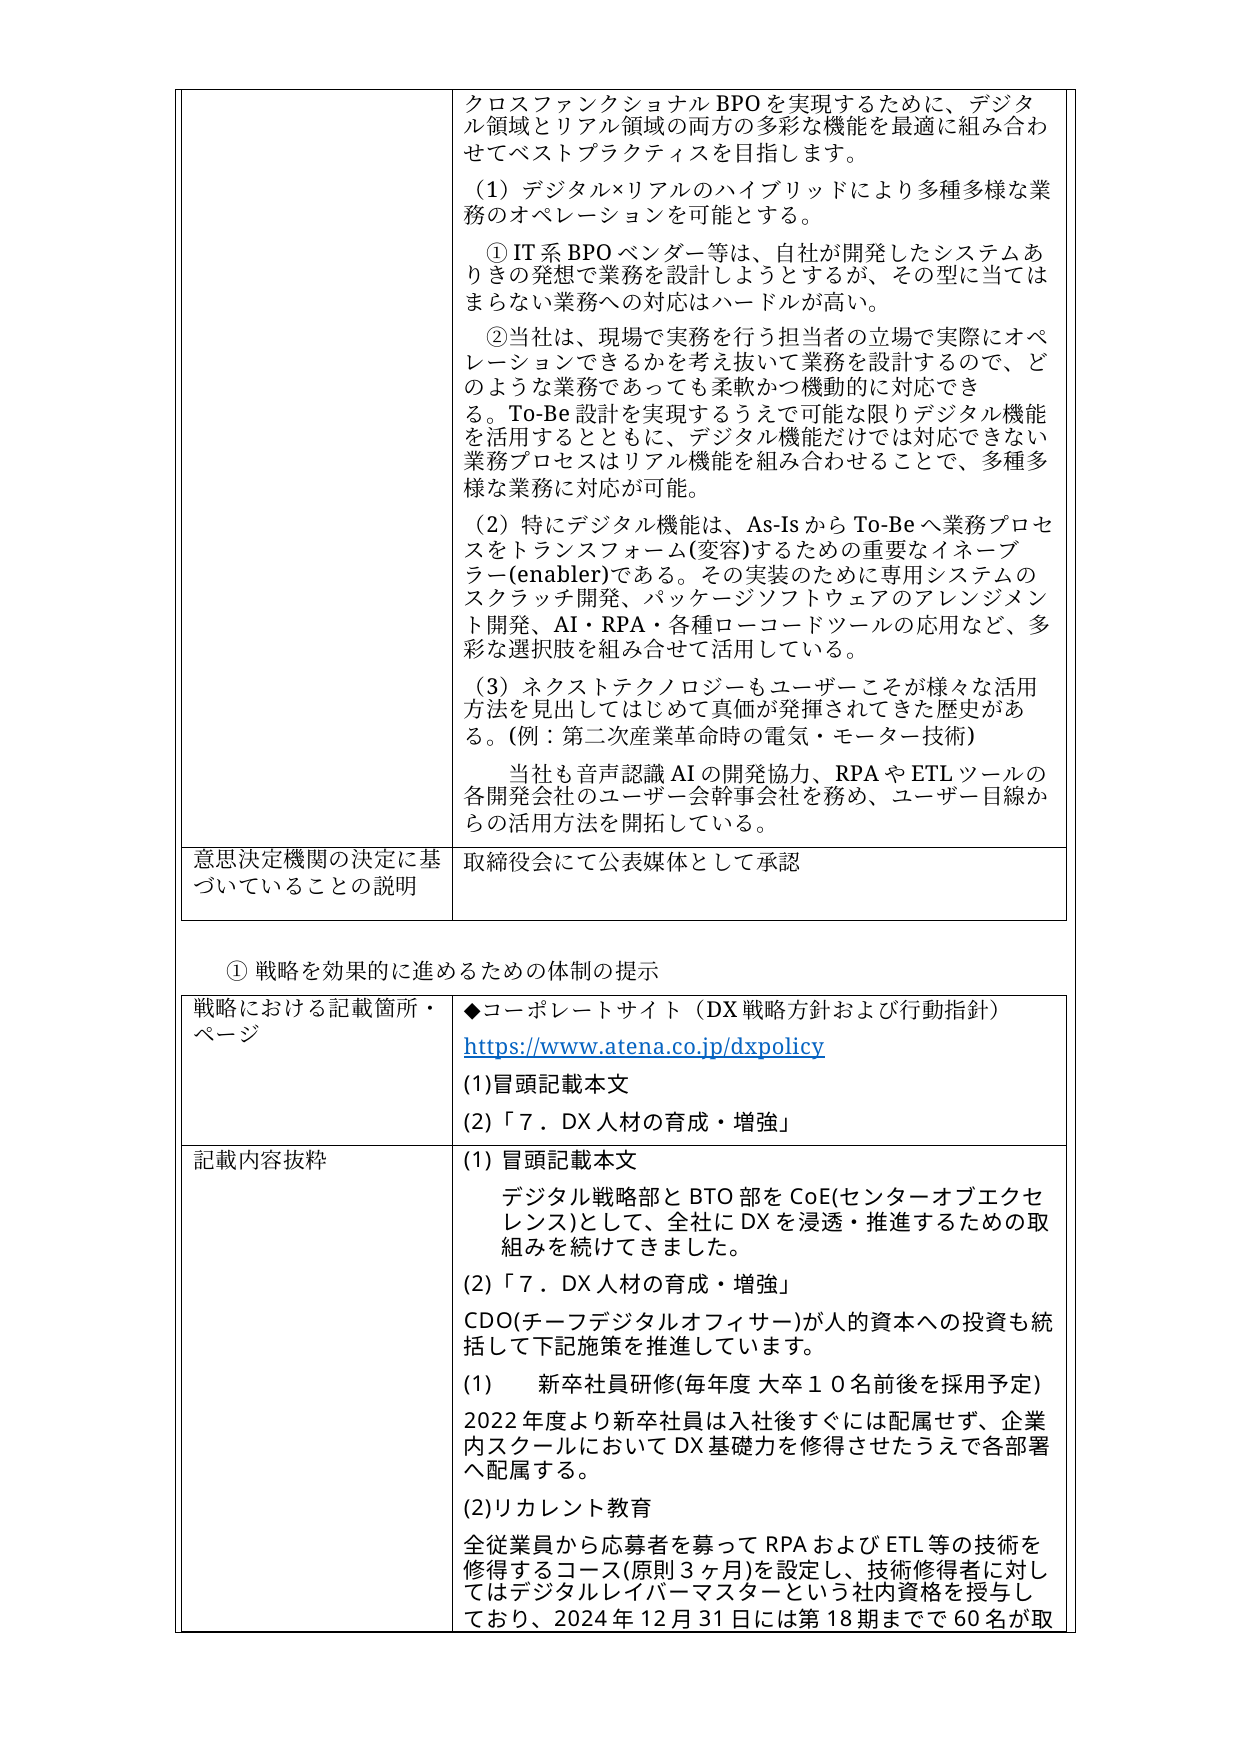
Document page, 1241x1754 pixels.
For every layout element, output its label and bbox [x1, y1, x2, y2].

table_cell [176, 90, 1075, 1632]
